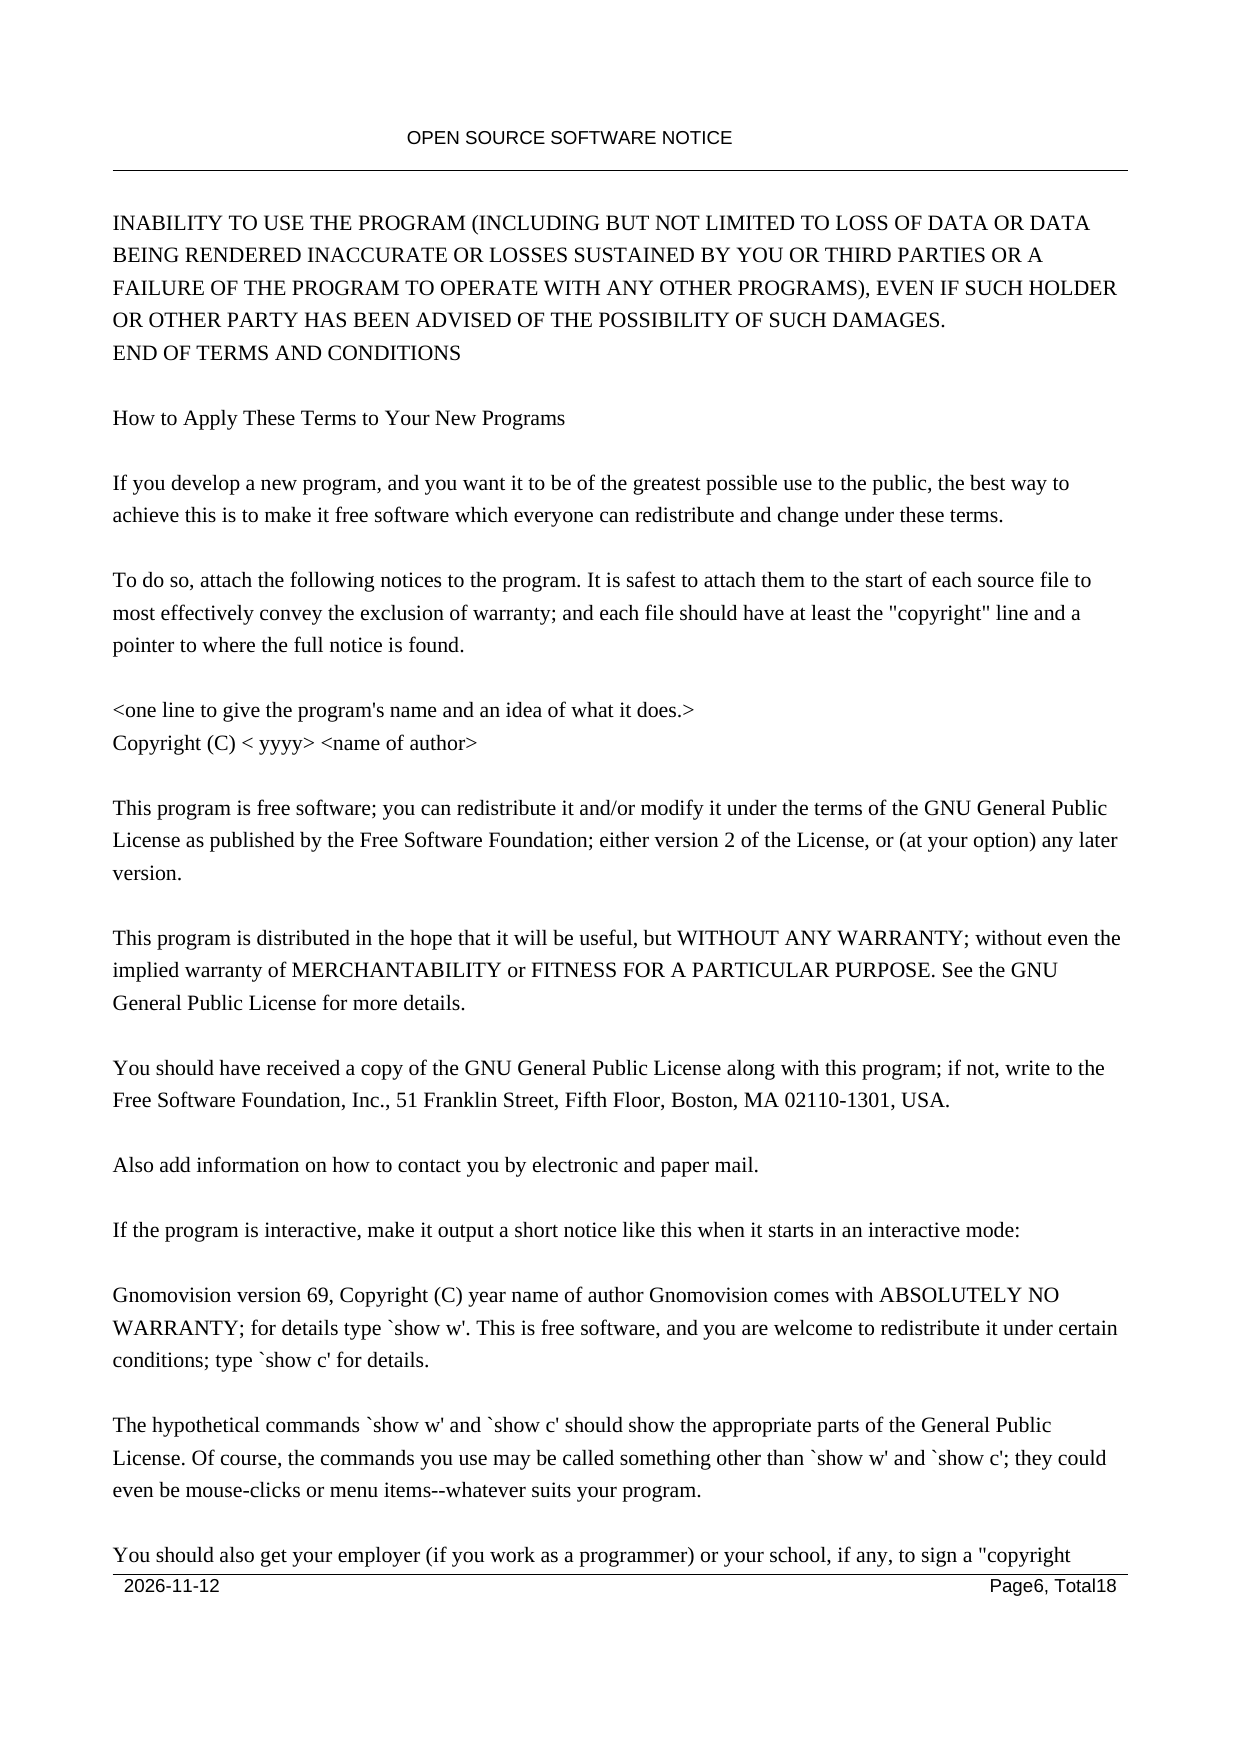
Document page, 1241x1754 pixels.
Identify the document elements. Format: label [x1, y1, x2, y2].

text [112, 206, 1128, 1571]
